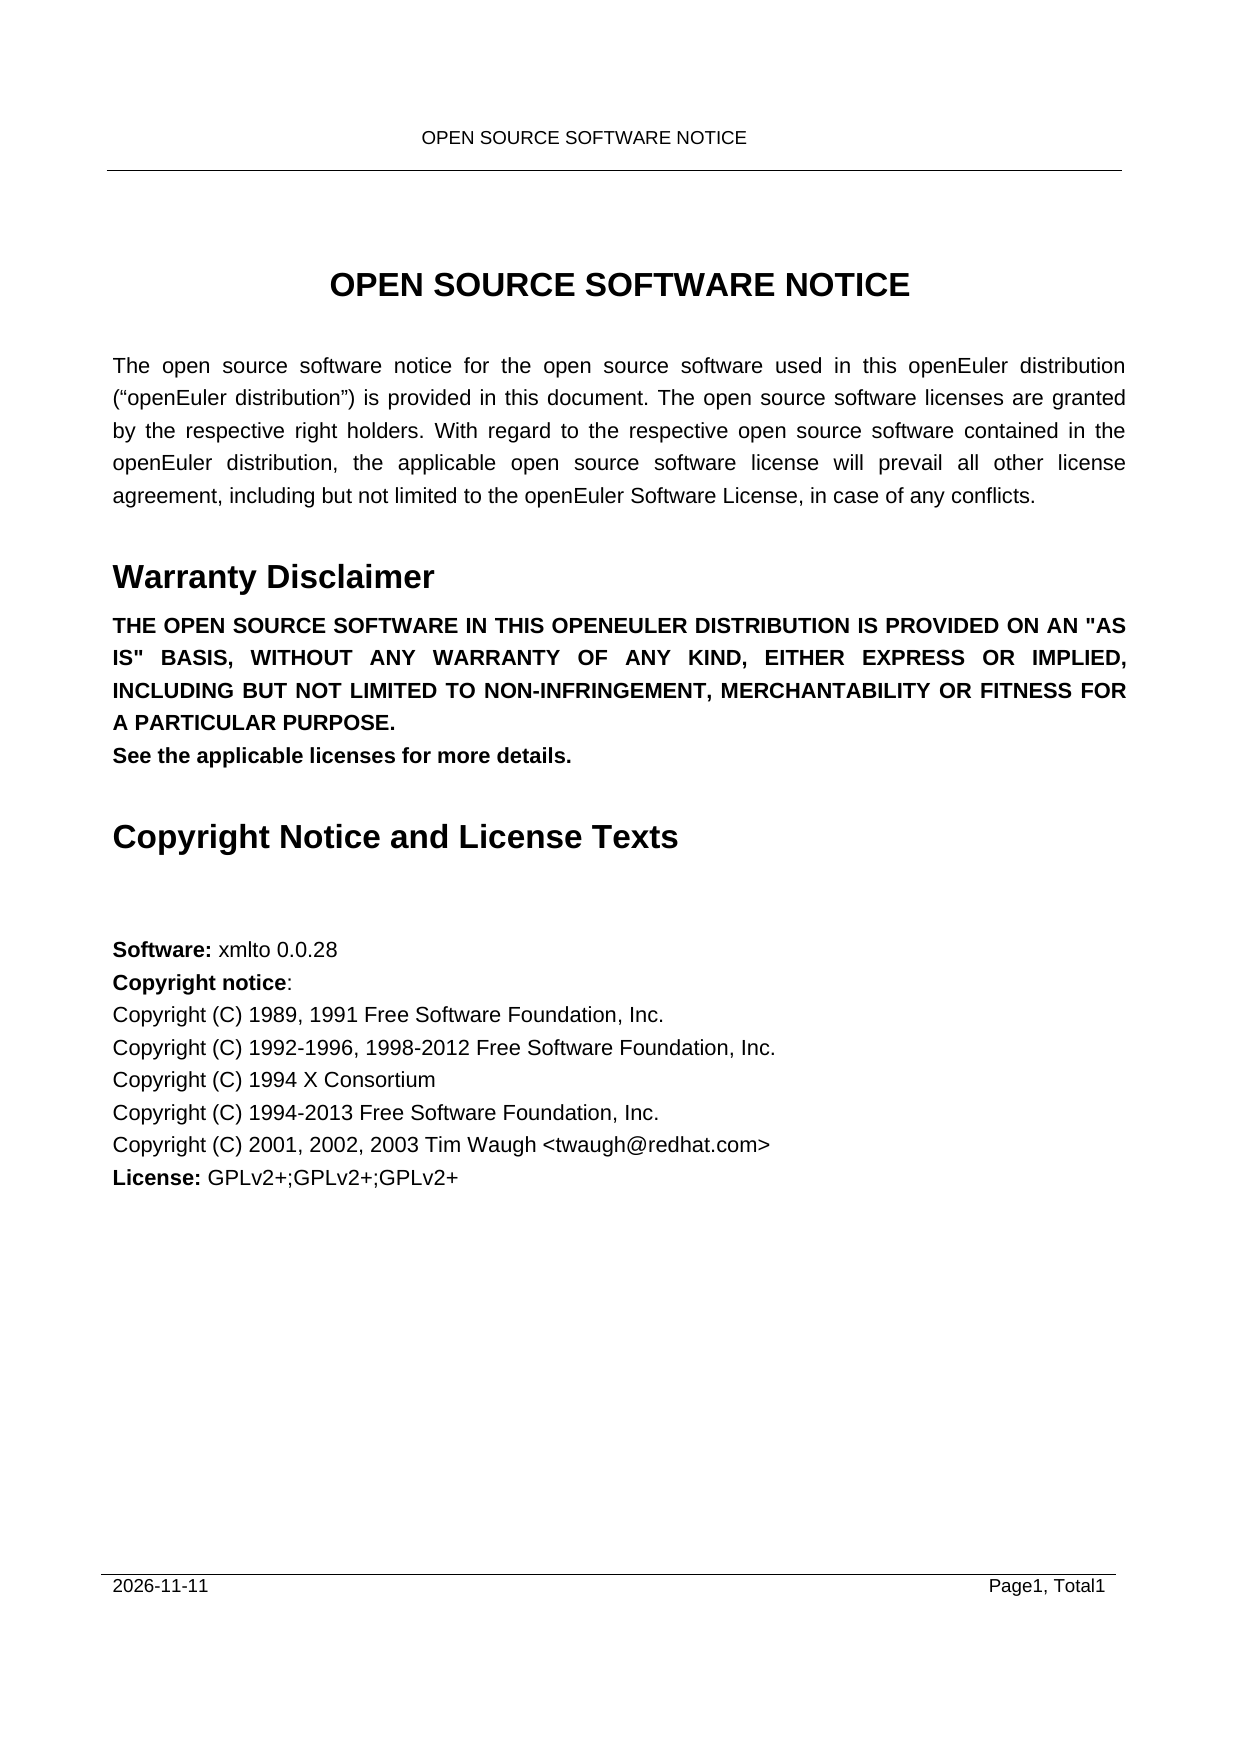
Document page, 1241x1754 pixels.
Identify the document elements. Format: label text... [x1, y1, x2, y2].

text THE OPEN SOURCE SOFTWARE IN THIS OPENEULER DISTRIBUTION IS PROVIDED ON AN "AS IS" BASIS, WITHOUT ANY WARRANTY OF ANY KIND, EITHER EXPRESS OR IMPLIED, INCLUDING BUT NOT LIMITED TO NON-INFRINGEMENT, MERCHANTABILITY OR FITNESS FOR A PARTICULAR PURPOSE. See the applicable licenses for more details. [112, 609, 1128, 771]
text Warranty Disclaimer [112, 544, 1128, 609]
text The open source software notice for the open source software used in this openEuler distribution (“openEuler distribution”) is provided in this document. The open source software licenses are granted by the respective right holders. With regard to the respective open source software contained in the openEuler distribution, the applicable open source software license will prevail all other license agreement, including but not limited to the openEuler Software License, in case of any conflicts. [112, 349, 1128, 511]
text Copyright (C) 1992-1996, 1998-2012 Free Software Foundation, Inc. [112, 1031, 1128, 1063]
text Copyright (C) 1989, 1991 Free Software Foundation, Inc. [112, 998, 1128, 1031]
text Copyright notice: [112, 966, 1128, 998]
text Copyright Notice and License Texts [112, 804, 1128, 869]
text License: GPLv2+;GPLv2+;GPLv2+ [112, 1161, 1128, 1258]
text OPEN SOURCE SOFTWARE NOTICE [112, 251, 1128, 316]
text Copyright (C) 2001, 2002, 2003 Tim Waugh <twaugh@redhat.com> [112, 1128, 1128, 1161]
text Copyright (C) 1994 X Consortium [112, 1063, 1128, 1096]
text Copyright (C) 1994-2013 Free Software Foundation, Inc. [112, 1096, 1128, 1128]
text Software: xmlto 0.0.28 [112, 933, 1128, 966]
